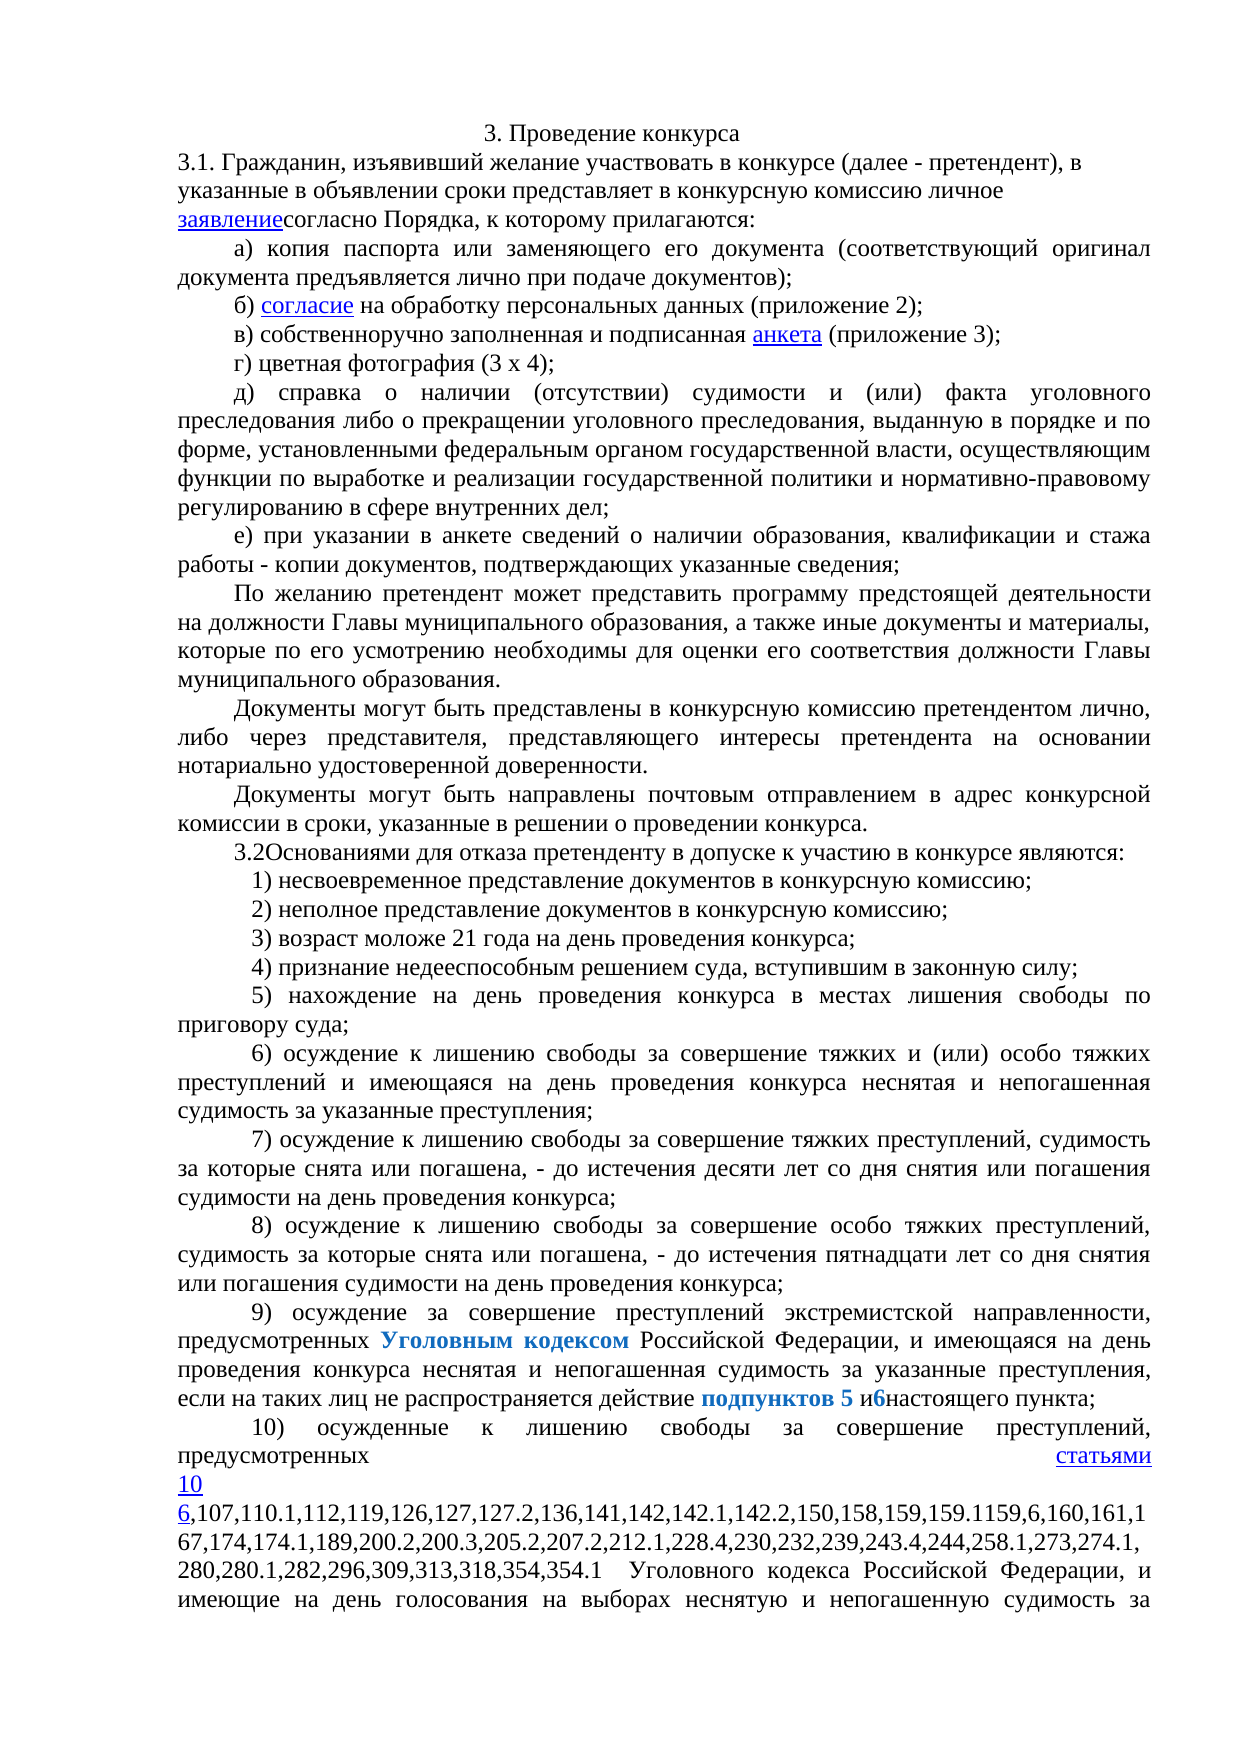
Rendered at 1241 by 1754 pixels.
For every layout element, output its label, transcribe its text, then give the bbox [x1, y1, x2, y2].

text 3.1. Гражданин, изъявивший желание участвовать в конкурсе (далее - претендент), в указанные в объявлении сроки представляет в конкурсную комиссию личное заявлениесогласно Порядка, к которому прилагаются: [177, 147, 1152, 233]
text г) цветная фотография (3 x 4); [177, 348, 1152, 377]
text 4) признание недееспособным решением суда, вступившим в законную силу; [177, 952, 1152, 981]
text 8) осуждение к лишению свободы за совершение особо тяжких преступлений, судимость за которые снята или погашена, - до истечения пятнадцати лет со дня снятия или погашения судимости на день проведения конкурса; [177, 1211, 1152, 1297]
text 6) осуждение к лишению свободы за совершение тяжких и (или) особо тяжких преступлений и имеющаяся на день проведения конкурса неснятая и непогашенная судимость за указанные преступления; [177, 1038, 1152, 1124]
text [177, 1412, 1152, 1613]
text 3.2Основаниями для отказа претенденту в допуске к участию в конкурсе являются: [177, 837, 1152, 866]
text По желанию претендент может представить программу предстоящей деятельности на должности Главы муниципального образования, а также иные документы и материалы, которые по его усмотрению необходимы для оценки его соответствия должности Главы муниципального образования. [177, 578, 1152, 693]
text 9) осуждение за совершение преступлений экстремистской направленности, предусмотренных Уголовным кодексом Российской Федерации, и имеющаяся на день проведения конкурса неснятая и непогашенная судимость за указанные преступления, если на таких лиц не распространяется действие подпунктов 5 и6настоящего пункта; [177, 1297, 1152, 1412]
text 3) возраст моложе 21 года на день проведения конкурса; [177, 923, 1152, 952]
text 2) неполное представление документов в конкурсную комиссию; [177, 894, 1152, 923]
text б) согласие на обработку персональных данных (приложение 2); [177, 291, 1152, 319]
text Документы могут быть представлены в конкурсную комиссию претендентом лично, либо через представителя, представляющего интересы претендента на основании нотариально удостоверенной доверенности. [177, 693, 1152, 779]
text д) справка о наличии (отсутствии) судимости и (или) факта уголовного преследования либо о прекращении уголовного преследования, выданную в порядке и по форме, установленными федеральным органом государственной власти, осуществляющим функции по выработке и реализации государственной политики и нормативно-правовому регулированию в сфере внутренних дел; [177, 377, 1152, 521]
text 1) несвоевременное представление документов в конкурсную комиссию; [177, 866, 1152, 894]
text а) копия паспорта или заменяющего его документа (соответствующий оригинал документа предъявляется лично при подаче документов); [177, 233, 1152, 291]
text Документы могут быть направлены почтовым отправлением в адрес конкурсной комиссии в сроки, указанные в решении о проведении конкурса. [177, 779, 1152, 837]
text 7) осуждение к лишению свободы за совершение тяжких преступлений, судимость за которые снята или погашена, - до истечения десяти лет со дня снятия или погашения судимости на день проведения конкурса; [177, 1124, 1152, 1211]
text в) собственноручно заполненная и подписанная анкета (приложение 3); [177, 319, 1152, 348]
text 3. Проведение конкурса [177, 118, 1152, 147]
text 5) нахождение на день проведения конкурса в местах лишения свободы по приговору суда; [177, 981, 1152, 1038]
text е) при указании в анкете сведений о наличии образования, квалификации и стажа работы - копии документов, подтверждающих указанные сведения; [177, 521, 1152, 578]
